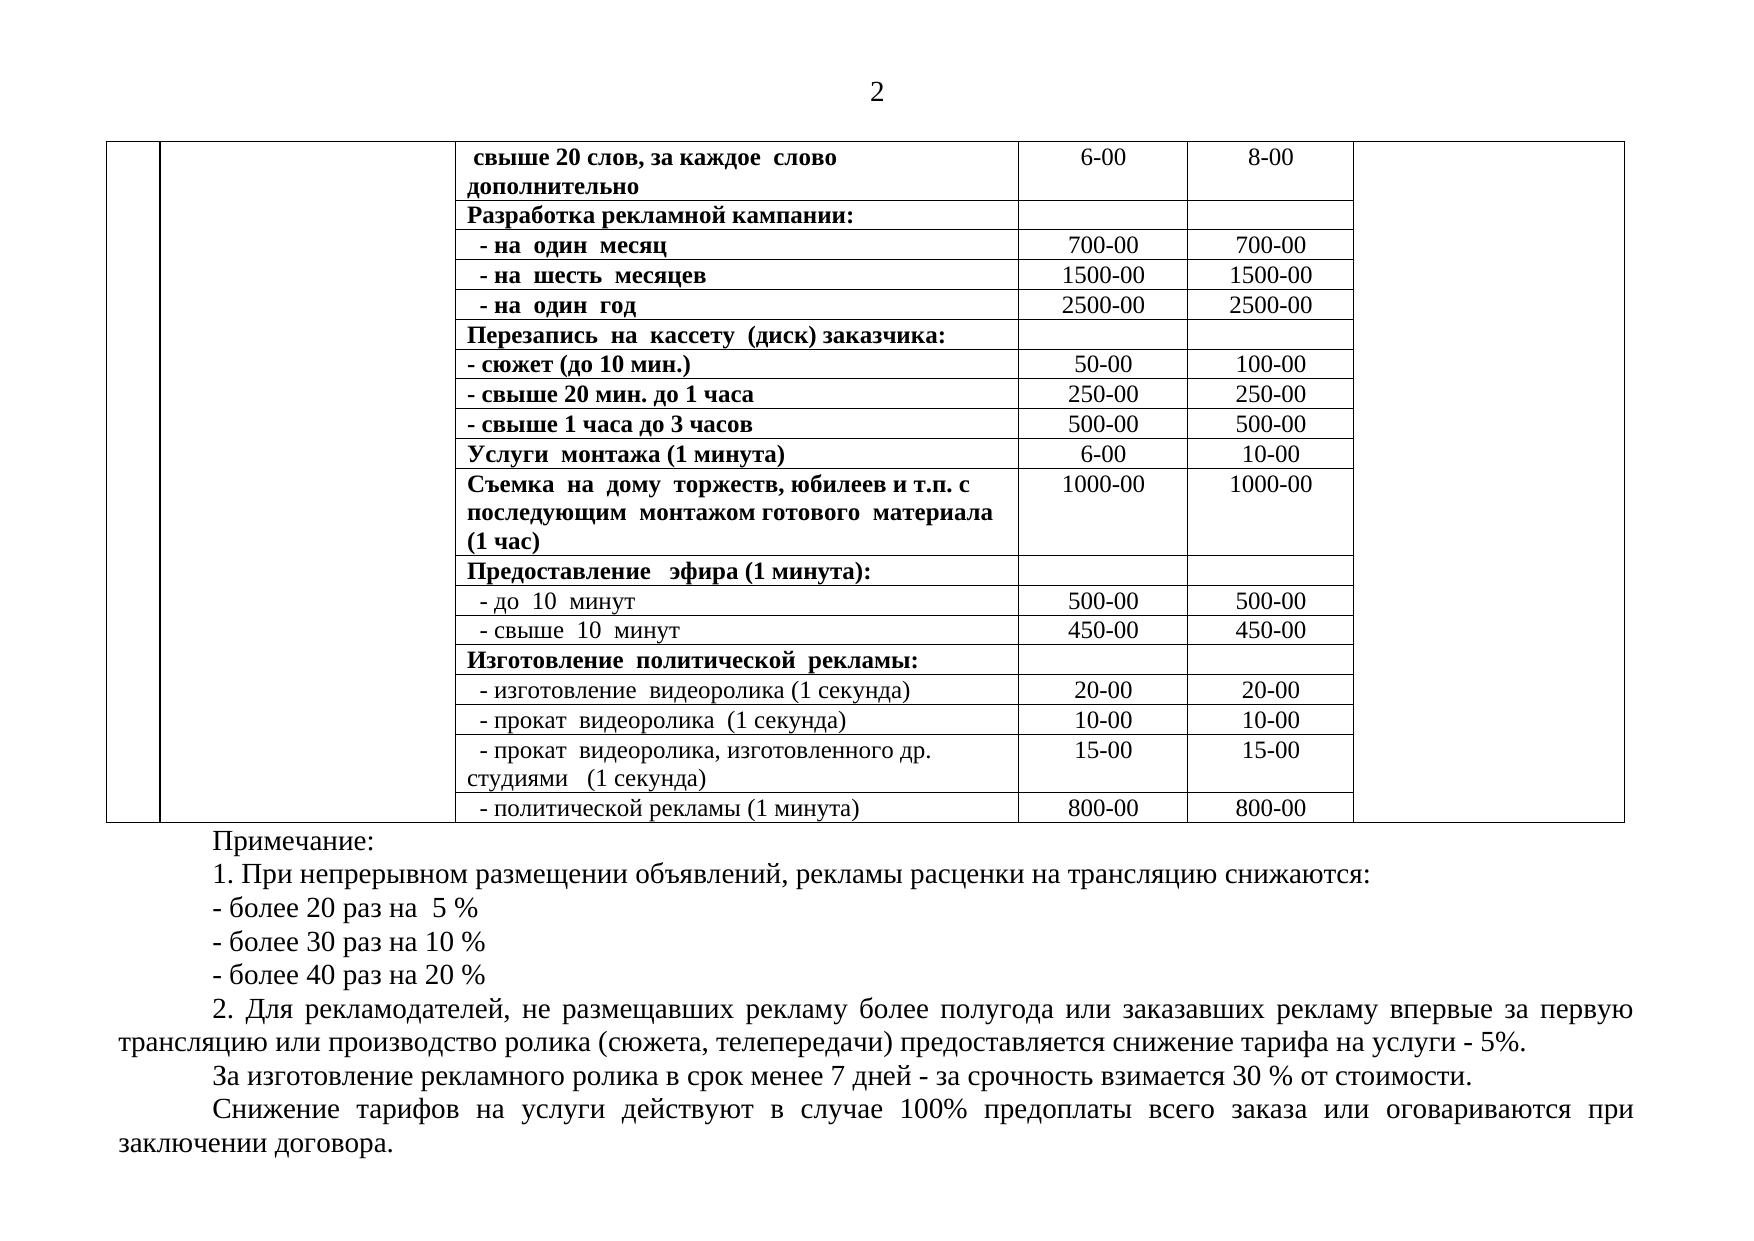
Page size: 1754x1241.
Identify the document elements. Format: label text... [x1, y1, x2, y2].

table_cell 2500-00 [1188, 290, 1353, 319]
table_cell [1188, 201, 1353, 229]
table_cell Съемка на дому торжеств, юбилеев и т.п. с последующим монтажом готового материала (1 час) [456, 469, 1018, 555]
table_cell Разработка рекламной кампании: [456, 201, 1018, 229]
table_cell - изготовление видеоролика (1 секунда) [456, 675, 1018, 704]
table_cell [1019, 320, 1187, 348]
table_cell - прокат видеоролика (1 секунда) [456, 705, 1018, 734]
table_cell 500-00 [1188, 586, 1353, 614]
table_cell - прокат видеоролика, изготовленного др. студиями (1 секунда) [456, 735, 1018, 792]
table_cell Услуги монтажа (1 минута) [456, 439, 1018, 468]
text Примечание: [118, 823, 1636, 857]
table_cell 1500-00 [1019, 260, 1187, 289]
table_cell 6-00 [1019, 439, 1187, 468]
text Снижение тарифов на услуги действуют в случае 100% предоплаты всего заказа или оговариваются при заключении договора. [118, 1091, 1636, 1158]
table_cell - сюжет (до 10 мин.) [456, 350, 1018, 378]
table_cell Изготовление политической рекламы: [456, 645, 1018, 674]
table_cell - на один год [456, 290, 1018, 319]
table_cell [1019, 201, 1187, 229]
table_cell 700-00 [1019, 230, 1187, 259]
table_cell Перезапись на кассету (диск) заказчика: [456, 320, 1018, 348]
table_cell [1188, 645, 1353, 674]
table_cell 100-00 [1188, 350, 1353, 378]
text - более 30 раз на 10 % [118, 924, 1636, 957]
table_cell - политической рекламы (1 минута) [456, 793, 1018, 822]
table_cell 10-00 [1188, 439, 1353, 468]
table_cell 800-00 [1188, 793, 1353, 822]
table_cell 1000-00 [1019, 469, 1187, 555]
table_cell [456, 142, 1018, 199]
table_cell - свыше 20 мин. до 1 часа [456, 379, 1018, 408]
table_cell 500-00 [1019, 409, 1187, 438]
table_cell 50-00 [1019, 350, 1187, 378]
table_cell [1188, 556, 1353, 585]
table_cell [1019, 645, 1187, 674]
table_cell - на шесть месяцев [456, 260, 1018, 289]
table_cell - свыше 10 минут [456, 616, 1018, 644]
table_cell 450-00 [1188, 616, 1353, 644]
table_cell 700-00 [1188, 230, 1353, 259]
table_cell [1188, 320, 1353, 348]
table_cell 250-00 [1019, 379, 1187, 408]
table_cell 1000-00 [1188, 469, 1353, 555]
table_cell 10-00 [1188, 705, 1353, 734]
table_cell - до 10 минут [456, 586, 1018, 614]
table_cell 2500-00 [1019, 290, 1187, 319]
table_cell Предоставление эфира (1 минута): [456, 556, 1018, 585]
table_cell 20-00 [1019, 675, 1187, 704]
text За изготовление рекламного ролика в срок менее 7 дней - за срочность взимается 30 % от стоимости. [118, 1058, 1636, 1091]
table_cell 1500-00 [1188, 260, 1353, 289]
table_cell 8-00 [1188, 142, 1353, 199]
table_cell 500-00 [1188, 409, 1353, 438]
table_cell 15-00 [1188, 735, 1353, 792]
table_cell 800-00 [1019, 793, 1187, 822]
text - более 40 раз на 20 % [118, 957, 1636, 991]
table_cell [1354, 142, 1624, 822]
table_cell [1019, 556, 1187, 585]
table_cell 15-00 [1019, 735, 1187, 792]
table_cell 450-00 [1019, 616, 1187, 644]
table_cell 250-00 [1188, 379, 1353, 408]
table_cell 20-00 [1188, 675, 1353, 704]
text 1. При непрерывном размещении объявлений, рекламы расценки на трансляцию снижаются: [118, 857, 1636, 890]
text 2. Для рекламодателей, не размещавших рекламу более полугода или заказавших рекламу впервые за первую трансляцию или производство ролика (сюжета, телепередачи) предоставляется снижение тарифа на услуги - 5%. [118, 991, 1636, 1058]
table_cell 6-00 [1019, 142, 1187, 199]
table_cell - свыше 1 часа до 3 часов [456, 409, 1018, 438]
table_cell [107, 142, 159, 822]
table_cell [161, 142, 455, 822]
table_cell 500-00 [1019, 586, 1187, 614]
table_cell 10-00 [1019, 705, 1187, 734]
text - более 20 раз на 5 % [118, 890, 1636, 924]
table_cell - на один месяц [456, 230, 1018, 259]
